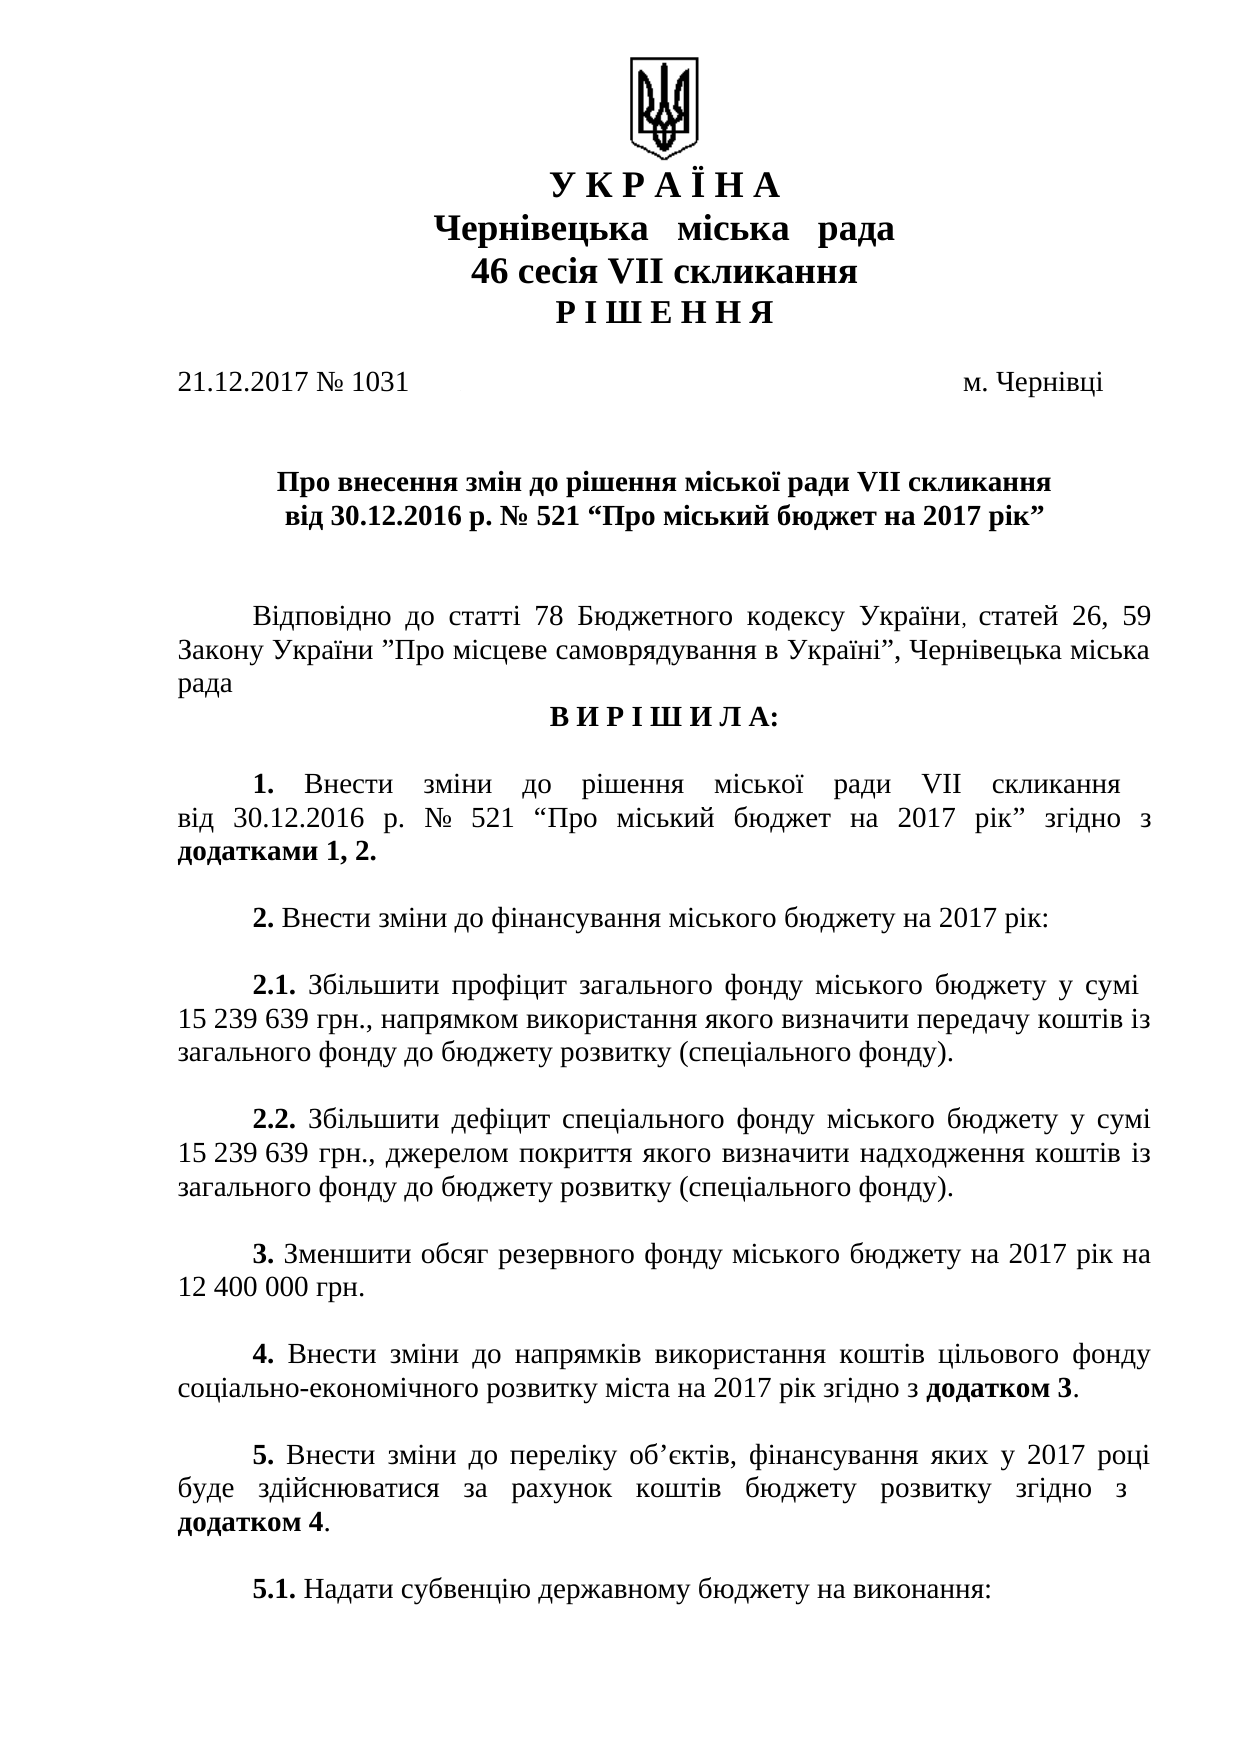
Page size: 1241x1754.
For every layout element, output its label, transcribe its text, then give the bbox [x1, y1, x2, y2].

picture [629, 56, 700, 163]
text У К Р А Ї Н А [177, 162, 1152, 206]
text Про внесення змін до рішення міської ради VІI скликання [177, 464, 1152, 498]
text 5. Внести зміни до переліку об’єктів, фінансування яких у 2017 році буде здійснюватися за рахунок коштів бюджету розвитку згідно з додатком 4. [177, 1437, 1152, 1538]
text 2.1. Збільшити профіцит загального фонду міського бюджету у сумі 15 239 639 грн., напрямком використання якого визначити передачу коштів із загального фонду до бюджету розвитку (спеціального фонду). [177, 967, 1152, 1068]
text 21.12.2017 № 1031 . м. Чернівці [177, 364, 1152, 397]
text Відповідно до статті 78 Бюджетного кодексу України, статей 26, 59 Закону України ”Про місцеве самоврядування в Україні”, Чернівецька міська рада [177, 598, 1152, 699]
subtitle 46 сесія VII скликання [177, 249, 1152, 292]
text В И Р І Ш И Л А: [177, 699, 1152, 733]
text 4. Внести зміни до напрямків використання коштів цільового фонду соціально-економічного розвитку міста на 2017 рік згідно з додатком 3. [177, 1336, 1152, 1403]
text 3. Зменшити обсяг резервного фонду міського бюджету на 2017 рік на 12 400 000 грн. [177, 1236, 1152, 1303]
subtitle Чернівецька міська рада [177, 206, 1152, 249]
subtitle Р І Ш Е Н Н Я [177, 292, 1152, 330]
text 1. Внести зміни до рішення міської ради VІІ скликання від 30.12.2016 р. № 521 “Про міський бюджет на 2017 рік” згідно з додатками 1, 2. [177, 766, 1152, 867]
text 2. Внести зміни до фінансування міського бюджету на 2017 рік: [177, 900, 1152, 934]
text 5.1. Надати субвенцію державному бюджету на виконання: [177, 1571, 1152, 1605]
text від 30.12.2016 р. № 521 “Про міський бюджет на 2017 рік” [177, 498, 1152, 531]
text 2.2. Збільшити дефіцит спеціального фонду міського бюджету у сумі 15 239 639 грн., джерелом покриття якого визначити надходження коштів із загального фонду до бюджету розвитку (спеціального фонду). [177, 1102, 1152, 1202]
